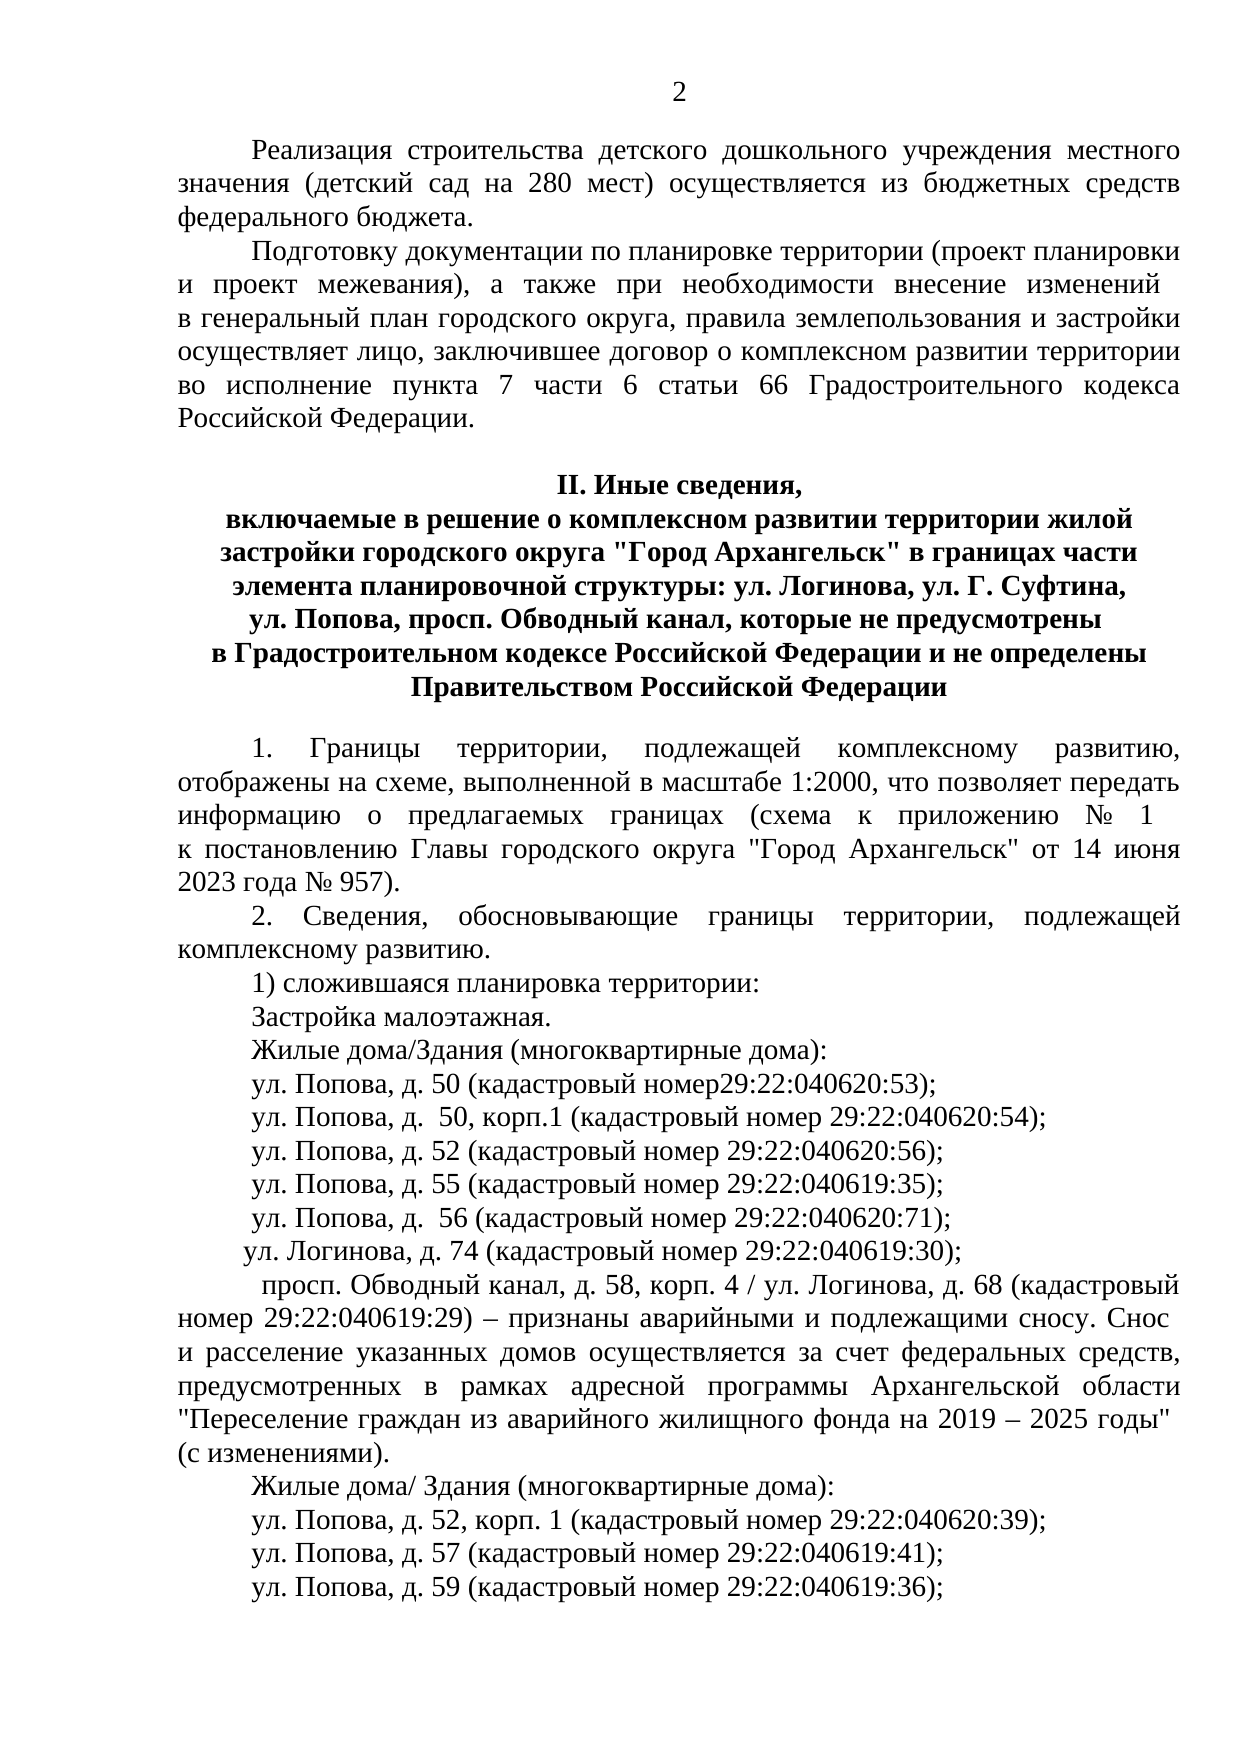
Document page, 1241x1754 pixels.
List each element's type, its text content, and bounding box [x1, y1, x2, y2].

text ул. Попова, д. 59 (кадастровый номер 29:22:040619:36); [177, 1569, 1181, 1602]
text ул. Попова, д. 50 (кадастровый номер29:22:040620:53); [177, 1066, 1181, 1099]
text Жилые дома/Здания (многоквартирные дома): [177, 1032, 1181, 1066]
text 1) сложившаяся планировка территории: [177, 965, 1181, 999]
text Жилые дома/ Здания (многоквартирные дома): [177, 1468, 1181, 1502]
text Реализация строительства детского дошкольного учреждения местного значения (детский сад на 280 мест) осуществляется из бюджетных средств федерального бюджета. [177, 132, 1181, 233]
text ул. Попова, д. 57 (кадастровый номер 29:22:040619:41); [177, 1535, 1181, 1569]
text Подготовку документации по планировке территории (проект планировки и проект межевания), а также при необходимости внесение изменений в генеральный план городского округа, правила землепользования и застройки осуществляет лицо, заключившее договор о комплексном развитии территории во исполнение пункта 7 части 6 статьи 66 Градостроительного кодекса Российской Федерации. [177, 233, 1181, 434]
text II. Иные сведения, [177, 467, 1181, 501]
text ул. Логинова, д. 74 (кадастровый номер 29:22:040619:30); [177, 1233, 1181, 1267]
text просп. Обводный канал, д. 58, корп. 4 / ул. Логинова, д. 68 (кадастровый номер 29:22:040619:29) – признаны аварийными и подлежащими сносу. Снос и расселение указанных домов осуществляется за счет федеральных средств, предусмотренных в рамках адресной программы Архангельской области "Переселение граждан из аварийного жилищного фонда на 2019 – 2025 годы" (с изменениями). [177, 1267, 1181, 1468]
text Застройка малоэтажная. [177, 999, 1181, 1032]
text ул. Попова, д. 55 (кадастровый номер 29:22:040619:35); [177, 1166, 1181, 1200]
text 1. Границы территории, подлежащей комплексному развитию, отображены на схеме, выполненной в масштабе 1:2000, что позволяет передать информацию о предлагаемых границах (схема к приложению № 1 к постановлению Главы городского округа "Город Архангельск" от 14 июня 2023 года № 957). [177, 730, 1181, 898]
text включаемые в решение о комплексном развитии территории жилой застройки городского округа "Город Архангельск" в границах части элемента планировочной структуры: ул. Логинова, ул. Г. Суфтина, ул. Попова, просп. Обводный канал, которые не предусмотрены в Градостроительном кодексе Российской Федерации и не определены Правительством Российской Федерации [177, 501, 1181, 702]
text ул. Попова, д. 50, корп.1 (кадастровый номер 29:22:040620:54); [177, 1099, 1181, 1133]
text ул. Попова, д. 52 (кадастровый номер 29:22:040620:56); [177, 1133, 1181, 1166]
text 2. Сведения, обосновывающие границы территории, подлежащей комплексному развитию. [177, 898, 1181, 965]
text ул. Попова, д. 56 (кадастровый номер 29:22:040620:71); [177, 1200, 1181, 1233]
text ул. Попова, д. 52, корп. 1 (кадастровый номер 29:22:040620:39); [177, 1502, 1181, 1535]
